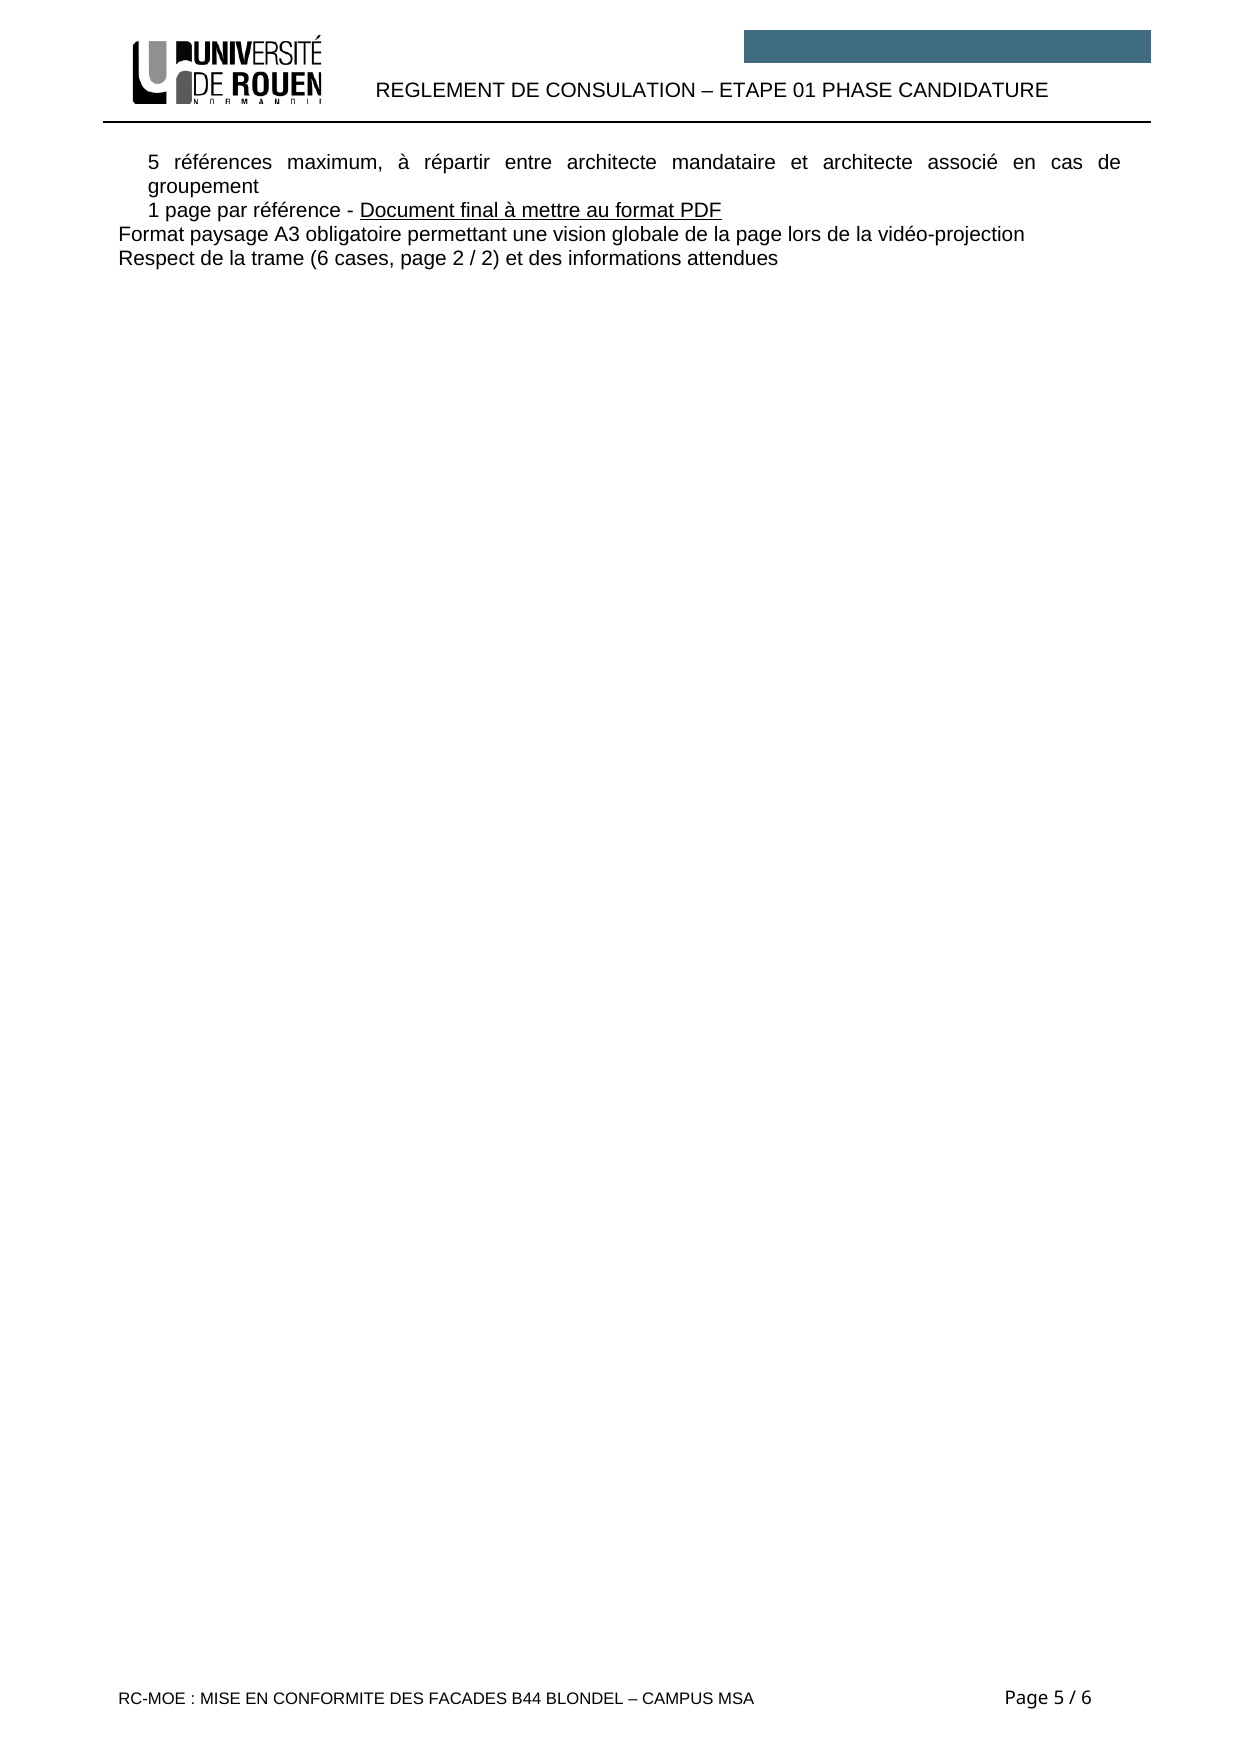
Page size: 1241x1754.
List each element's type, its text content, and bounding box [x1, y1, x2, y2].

text Format paysage A3 obligatoire permettant une vision globale de la page lors de la vidéo-projection [118, 222, 1122, 246]
text 5 références maximum, à répartir entre architecte mandataire et architecte associé en cas de groupement [148, 150, 1122, 198]
text Respect de la trame (6 cases, page 2 / 2) et des informations attendues [118, 246, 1122, 270]
text 1 page par référence - Document final à mettre au format PDF [148, 198, 1122, 222]
